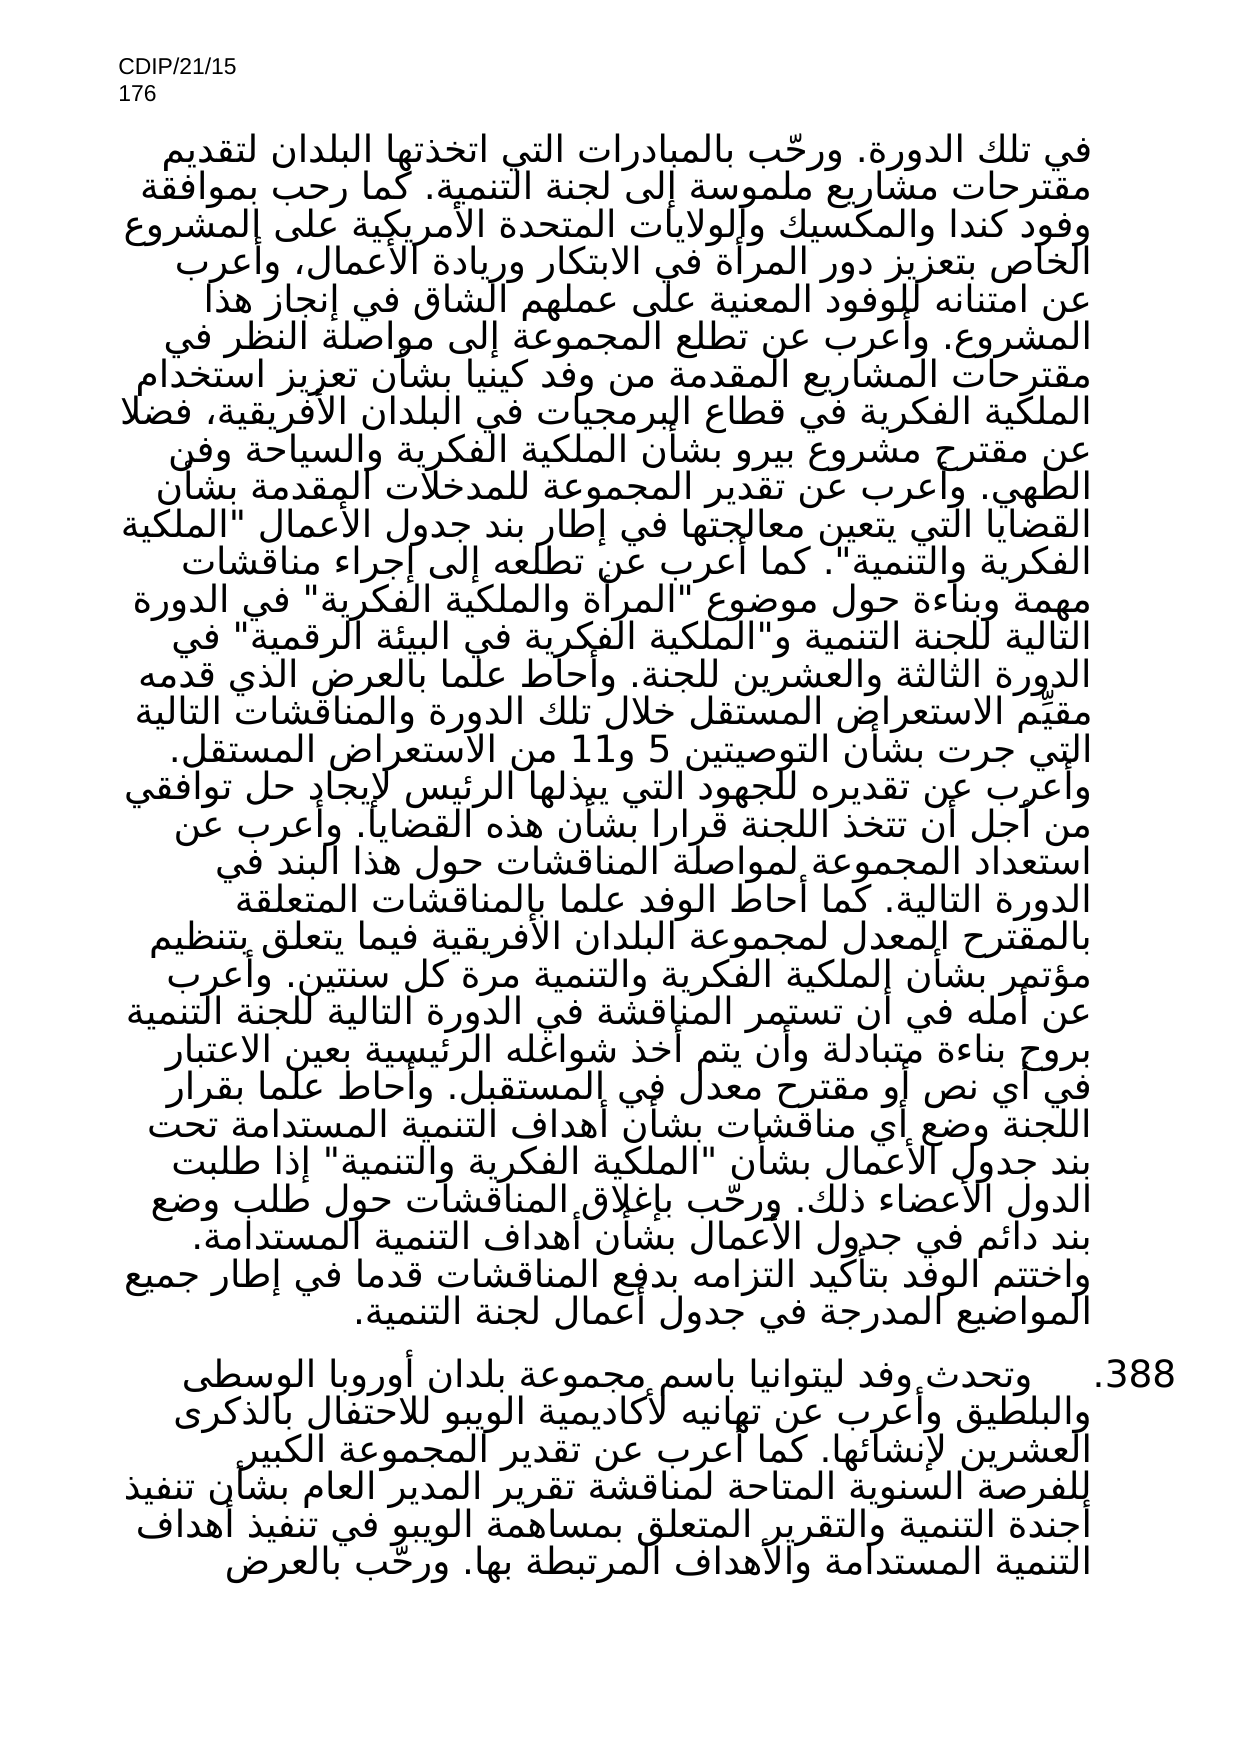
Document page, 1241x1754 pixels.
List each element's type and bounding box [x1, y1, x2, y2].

text [118, 1357, 1092, 1582]
text [118, 132, 1092, 1332]
